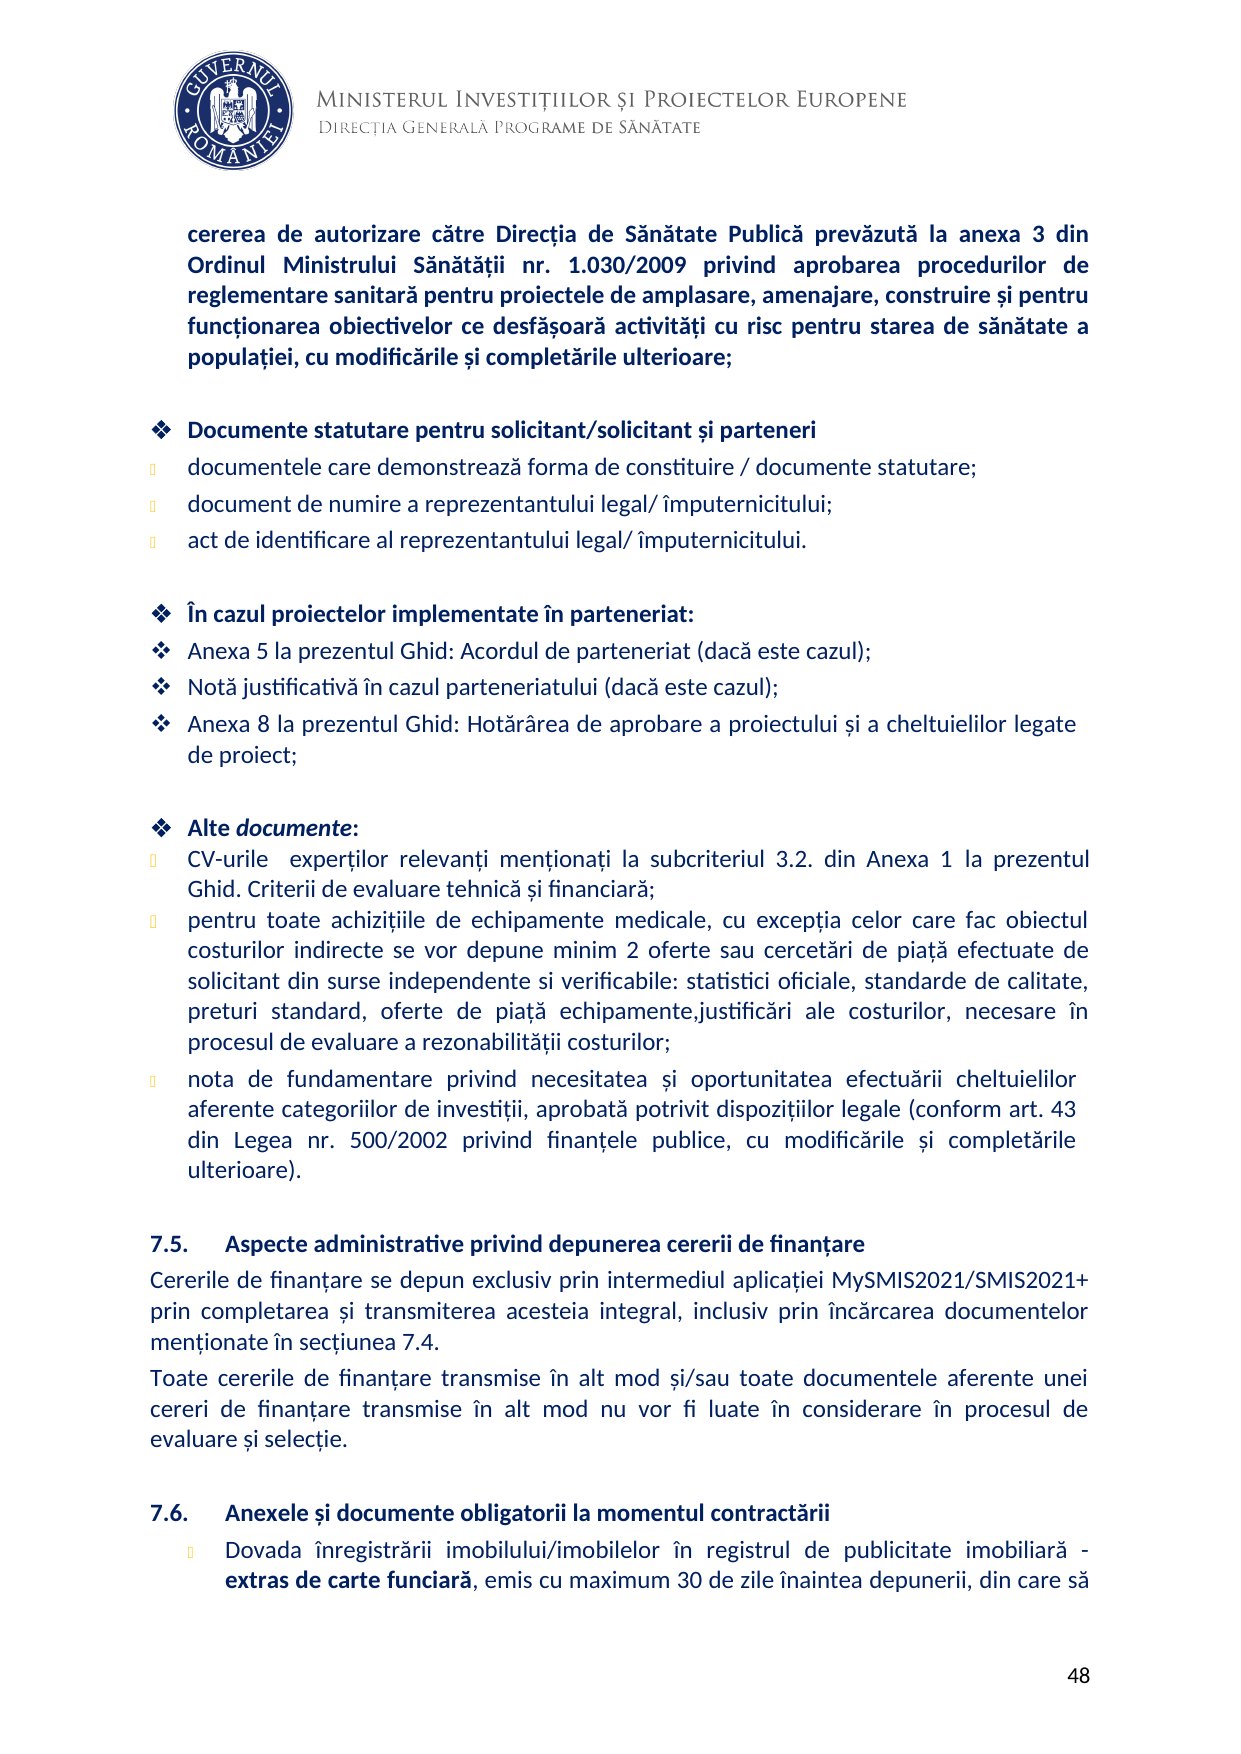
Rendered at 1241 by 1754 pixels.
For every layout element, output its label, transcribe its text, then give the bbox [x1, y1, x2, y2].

list document de numire a reprezentantului legal/ împuternicitului; [150, 488, 1078, 518]
list Alte documente: [150, 812, 1090, 843]
list Aspecte administrative privind depunerea cererii de finanțare [150, 1228, 1090, 1258]
list act de identificare al reprezentantului legal/ împuternicitului. [150, 524, 1078, 555]
list În cazul proiectelor implementate în parteneriat: [150, 598, 1090, 628]
list Notă justificativă în cazul parteneriatului (dacă este cazul); [150, 672, 1078, 702]
list CV-urile experților relevanți menționați la subcriteriul 3.2. din Anexa 1 la prezentul Ghid. Criterii de evaluare tehnică și financiară; [150, 843, 1090, 904]
list documentele care demonstrează forma de constituire / documente statutare; [150, 451, 1078, 481]
list nota de fundamentare privind necesitatea şi oportunitatea efectuării cheltuielilor aferente categoriilor de investiții, aprobată potrivit dispozițiilor legale (conform art. 43 din Legea nr. 500/2002 privind finanțele publice, cu modificările și completările ulterioare). [150, 1063, 1078, 1185]
text Toate cererile de finanțare transmise în alt mod și/sau toate documentele aferente unei cereri de finanțare transmise în alt mod nu vor fi luate în considerare în procesul de evaluare și selecție. [150, 1362, 1090, 1454]
text Cererile de finanțare se depun exclusiv prin intermediul aplicației MySMIS2021/SMIS2021+ prin completarea și transmiterea acesteia integral, inclusiv prin încărcarea documentelor menționate în secțiunea 7.4. [150, 1265, 1090, 1356]
list Documente statutare pentru solicitant/solicitant și parteneri [150, 414, 1090, 445]
list Anexa 5 la prezentul Ghid: Acordul de parteneriat (dacă este cazul); [150, 635, 1078, 665]
picture [150, 29, 928, 191]
list Anexele și documente obligatorii la momentul contractării [150, 1497, 1090, 1528]
list Anexa 8 la prezentul Ghid: Hotărârea de aprobare a proiectului și a cheltuielilor legate de proiect; [150, 708, 1078, 769]
list pentru toate achizițiile de echipamente medicale, cu excepția celor care fac obiectul costurilor indirecte se vor depune minim 2 oferte sau cercetări de piață efectuate de solicitant din surse independente si verificabile: statistici oficiale, standarde de calitate, preturi standard, oferte de piață echipamente,justificări ale costurilor, necesare în procesul de evaluare a rezonabilității costurilor; [150, 904, 1090, 1057]
